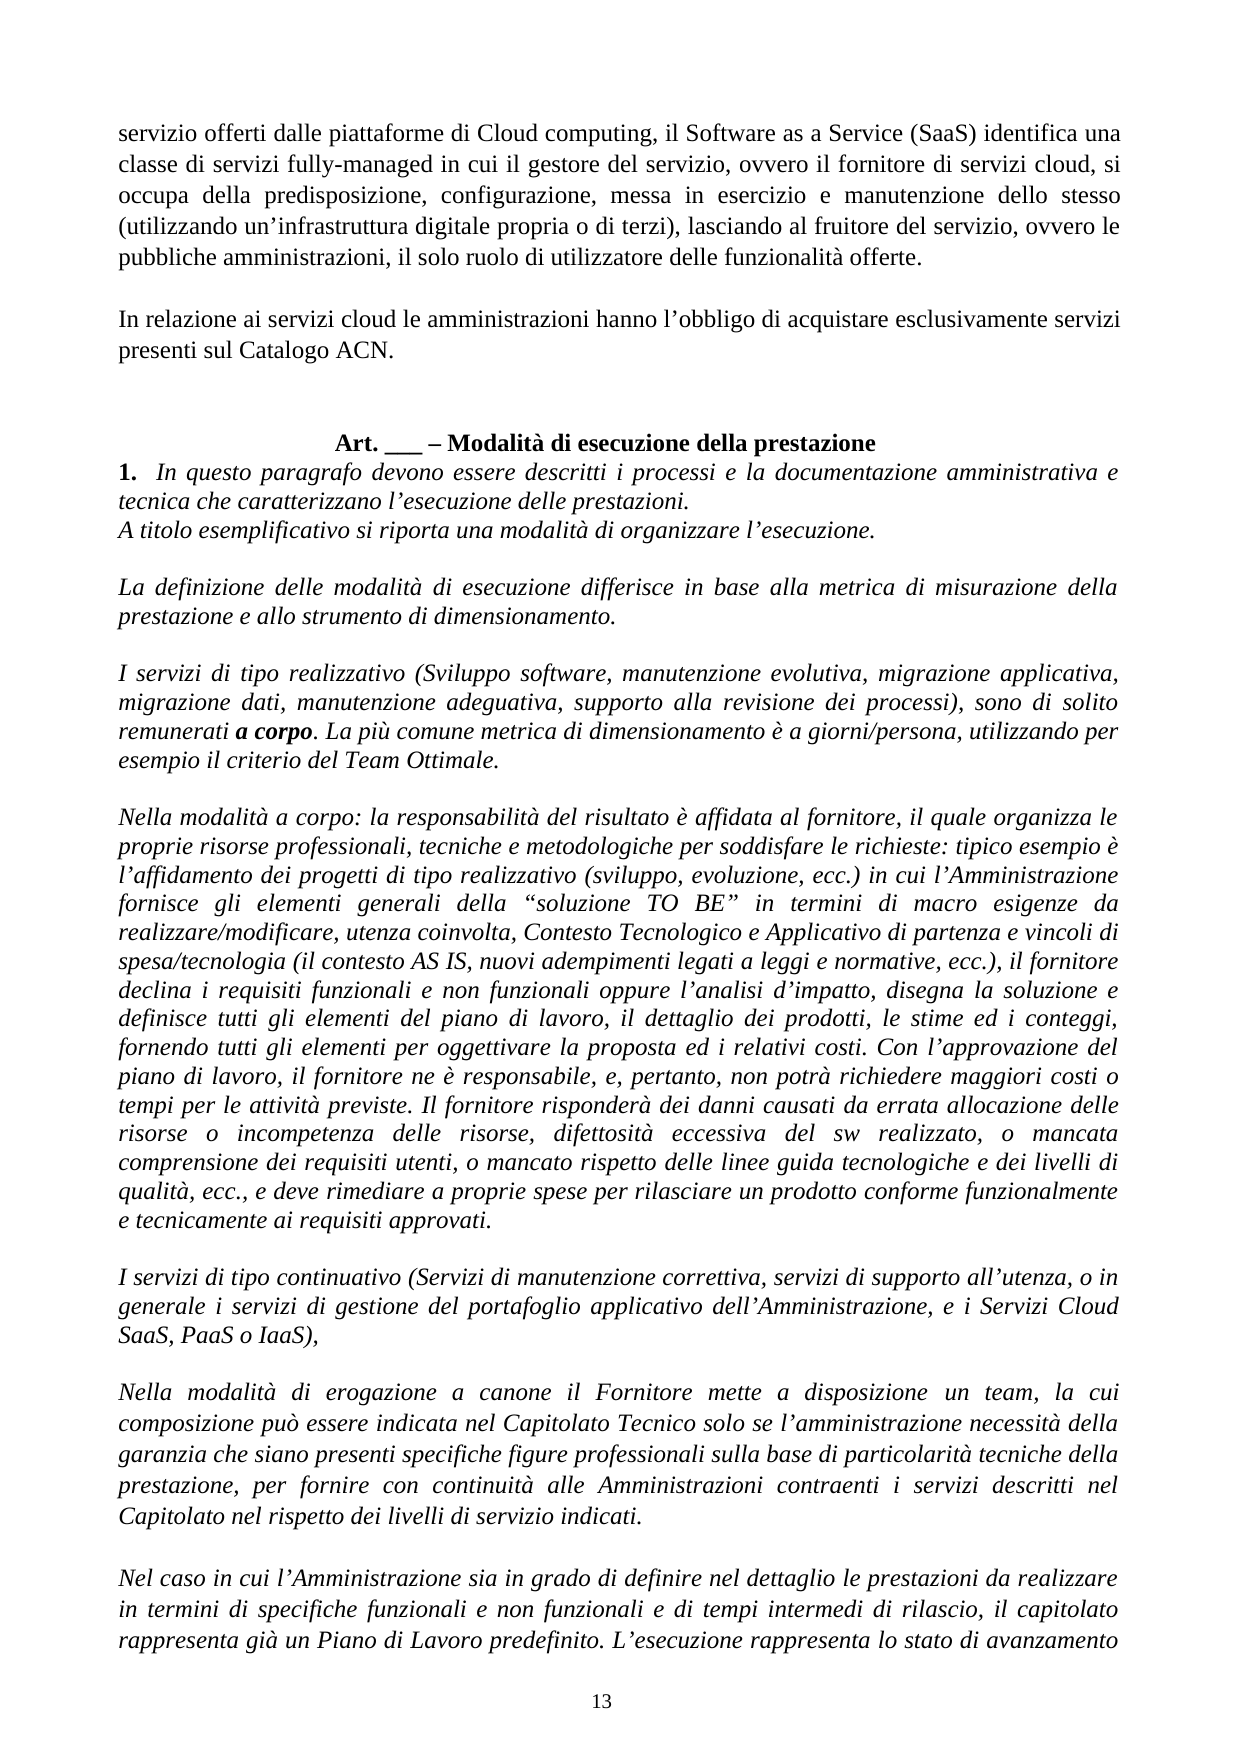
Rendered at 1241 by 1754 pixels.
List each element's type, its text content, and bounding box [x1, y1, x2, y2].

text Nella modalità di erogazione a canone il Fornitore mette a disposizione un team, la cui composizione può essere indicata nel Capitolato Tecnico solo se l’amministrazione necessità della garanzia che siano presenti specifiche figure professionali sulla base di particolarità tecniche della prestazione, per fornire con continuità alle Amministrazioni contraenti i servizi descritti nel Capitolato nel rispetto dei livelli di servizio indicati. [118, 1377, 1122, 1530]
subtitle Art. ___ – Modalità di esecuzione della prestazione [162, 428, 1048, 457]
text A titolo esemplificativo si riporta una modalità di organizzare l’esecuzione. [118, 515, 1122, 543]
text In relazione ai servizi cloud le amministrazioni hanno l’obbligo di acquistare esclusivamente servizi presenti sul Catalogo ACN. [118, 304, 1122, 364]
text La definizione delle modalità di esecuzione differisce in base alla metrica di misurazione della prestazione e allo strumento di dimensionamento. [118, 572, 1122, 630]
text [118, 118, 1122, 271]
text I servizi di tipo realizzativo (Sviluppo software, manutenzione evolutiva, migrazione applicativa, migrazione dati, manutenzione adeguativa, supporto alla revisione dei processi), sono di solito remunerati a corpo. La più comune metrica di dimensionamento è a giorni/persona, utilizzando per esempio il criterio del Team Ottimale. [118, 658, 1122, 773]
text I servizi di tipo continuativo (Servizi di manutenzione correttiva, servizi di supporto all’utenza, o in generale i servizi di gestione del portafoglio applicativo dell’Amministrazione, e i Servizi Cloud SaaS, PaaS o IaaS), [118, 1262, 1122, 1348]
text Nella modalità a corpo: la responsabilità del risultato è affidata al fornitore, il quale organizza le proprie risorse professionali, tecniche e metodologiche per soddisfare le richieste: tipico esempio è l’affidamento dei progetti di tipo realizzativo (sviluppo, evoluzione, ecc.) in cui l’Amministrazione fornisce gli elementi generali della “soluzione TO BE” in termini di macro esigenze da realizzare/modificare, utenza coinvolta, Contesto Tecnologico e Applicativo di partenza e vincoli di spesa/tecnologia (il contesto AS IS, nuovi adempimenti legati a leggi e normative, ecc.), il fornitore declina i requisiti funzionali e non funzionali oppure l’analisi d’impatto, disegna la soluzione e definisce tutti gli elementi del piano di lavoro, il dettaglio dei prodotti, le stime ed i conteggi, fornendo tutti gli elementi per oggettivare la proposta ed i relativi costi. Con l’approvazione del piano di lavoro, il fornitore ne è responsabile, e, pertanto, non potrà richiedere maggiori costi o tempi per le attività previste. Il fornitore risponderà dei danni causati da errata allocazione delle risorse o incompetenza delle risorse, difettosità eccessiva del sw realizzato, o mancata comprensione dei requisiti utenti, o mancato rispetto delle linee guida tecnologiche e dei livelli di qualità, ecc., e deve rimediare a proprie spese per rilasciare un prodotto conforme funzionalmente e tecnicamente ai requisiti approvati. [118, 802, 1122, 1233]
text 1. In questo paragrafo devono essere descritti i processi e la documentazione amministrativa e tecnica che caratterizzano l’esecuzione delle prestazioni. [118, 457, 1122, 515]
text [118, 1563, 1122, 1654]
